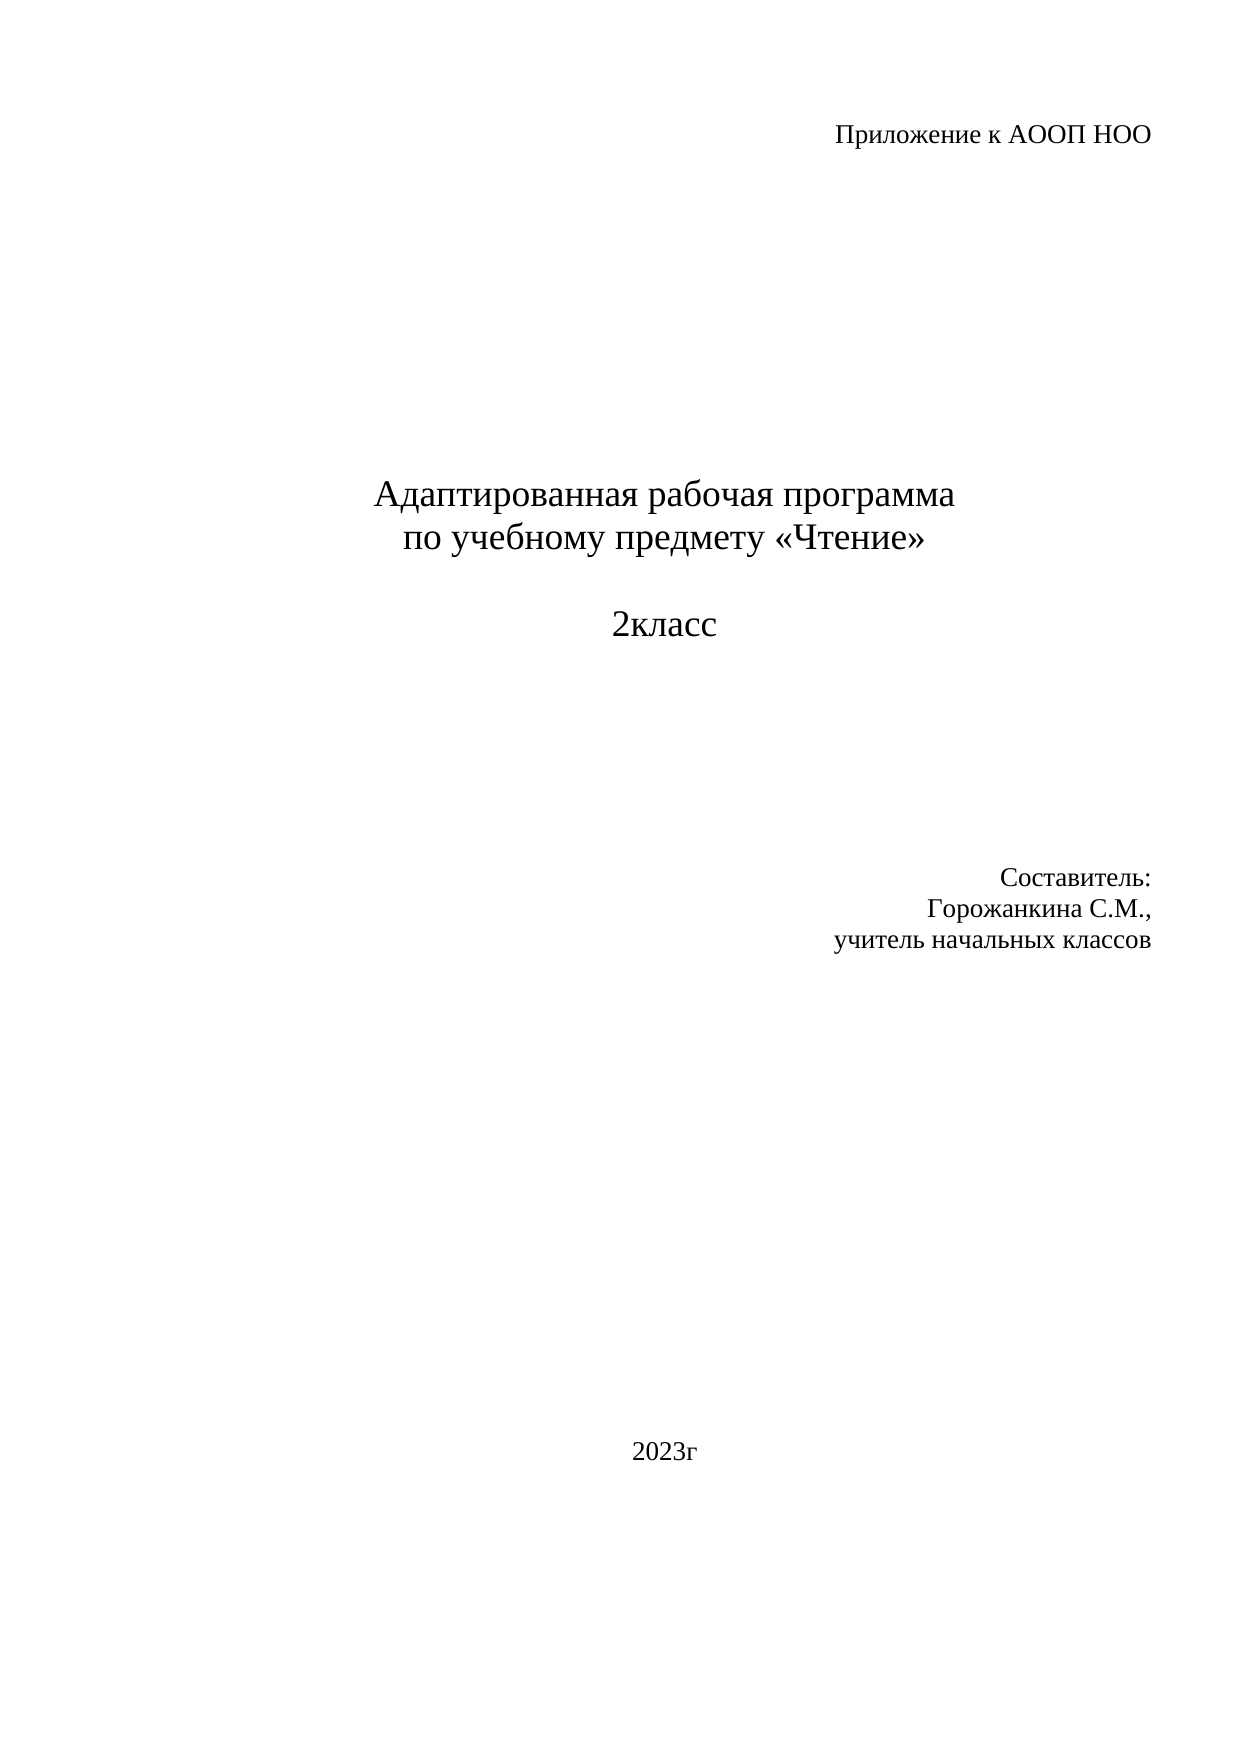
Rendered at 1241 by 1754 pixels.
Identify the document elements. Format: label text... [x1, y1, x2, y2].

text 2023г [177, 1435, 1152, 1466]
text по учебному предмету «Чтение» [177, 515, 1152, 558]
text 2класс [177, 601, 1152, 644]
text Адаптированная рабочая программа [177, 472, 1152, 515]
text учитель начальных классов [177, 923, 1152, 954]
text Составитель: [177, 861, 1152, 892]
text Приложение к АООП НОО [177, 118, 1152, 149]
text Горожанкина С.М., [177, 892, 1152, 923]
